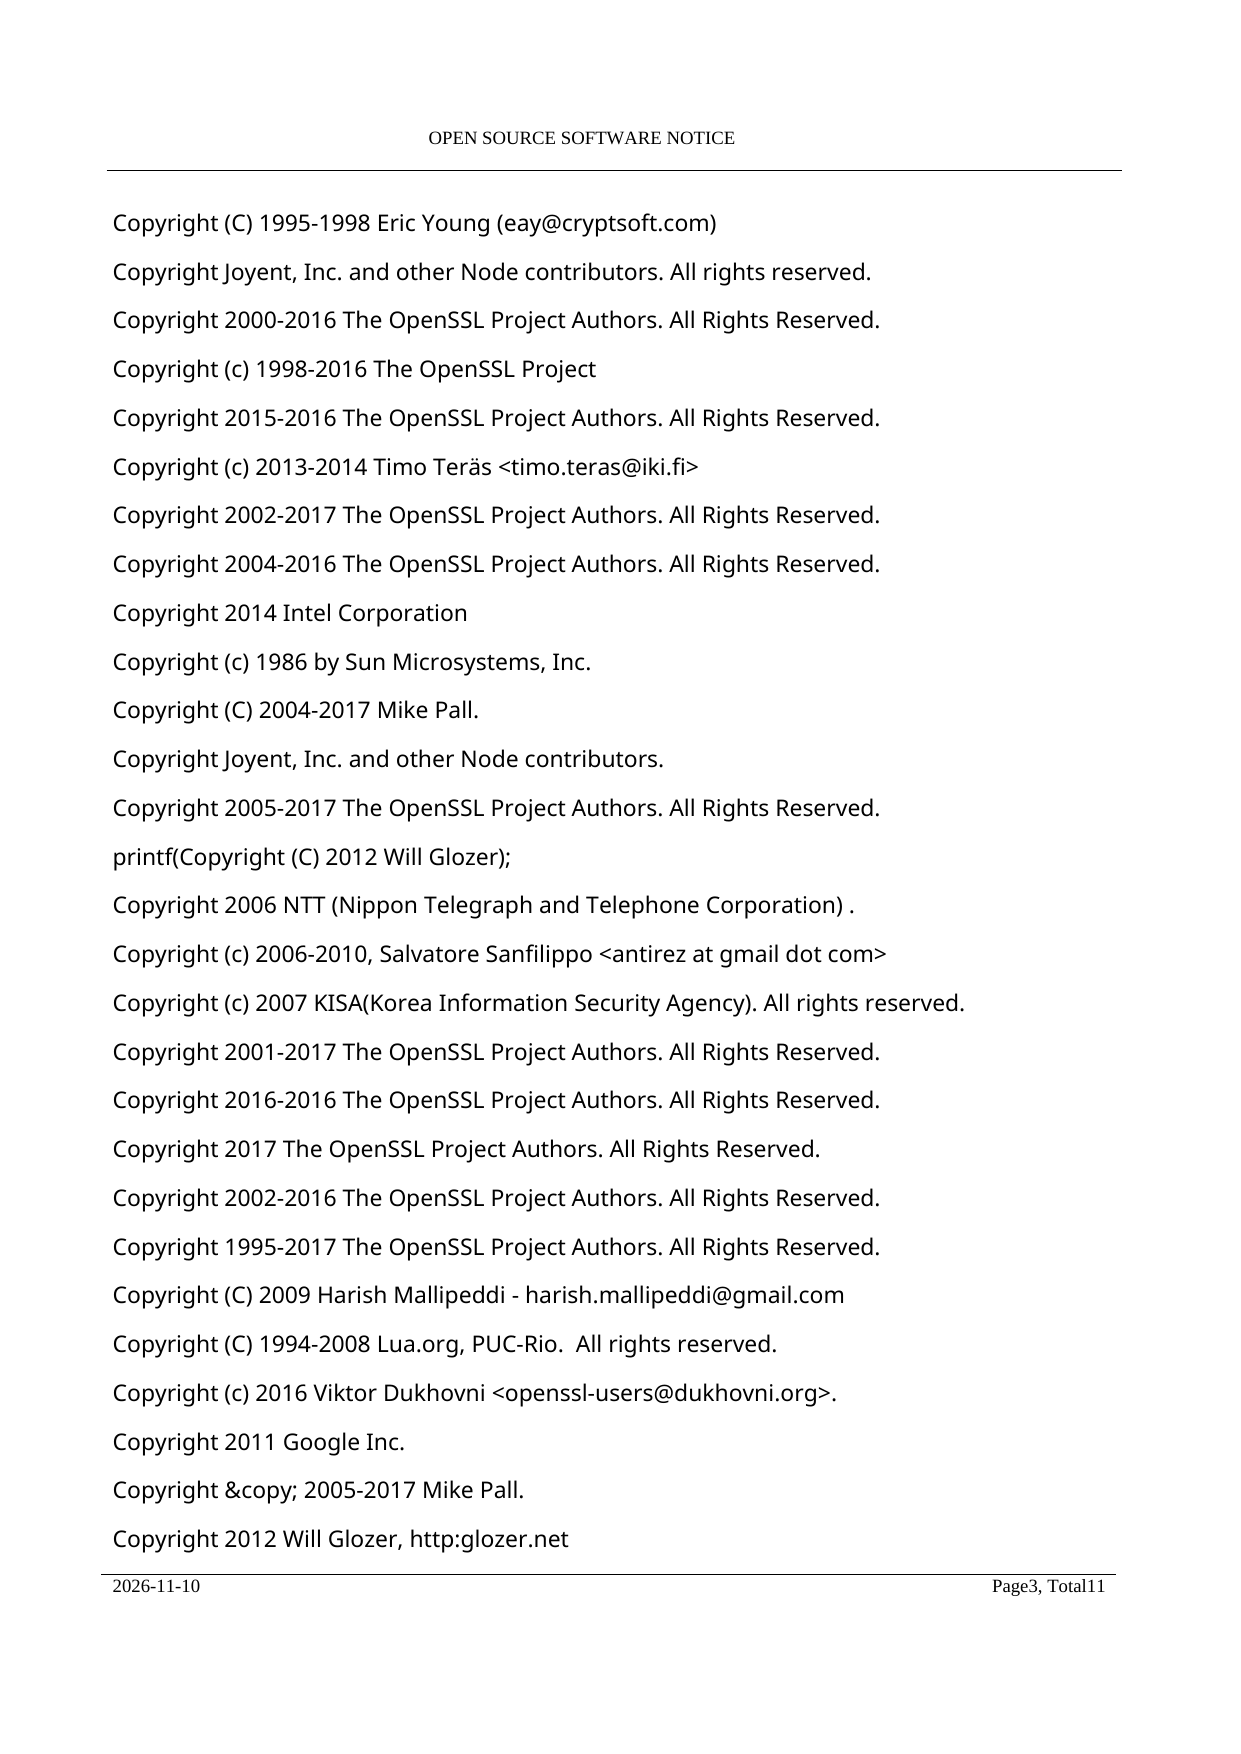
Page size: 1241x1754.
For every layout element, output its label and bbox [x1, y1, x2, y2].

text [112, 206, 1128, 1555]
